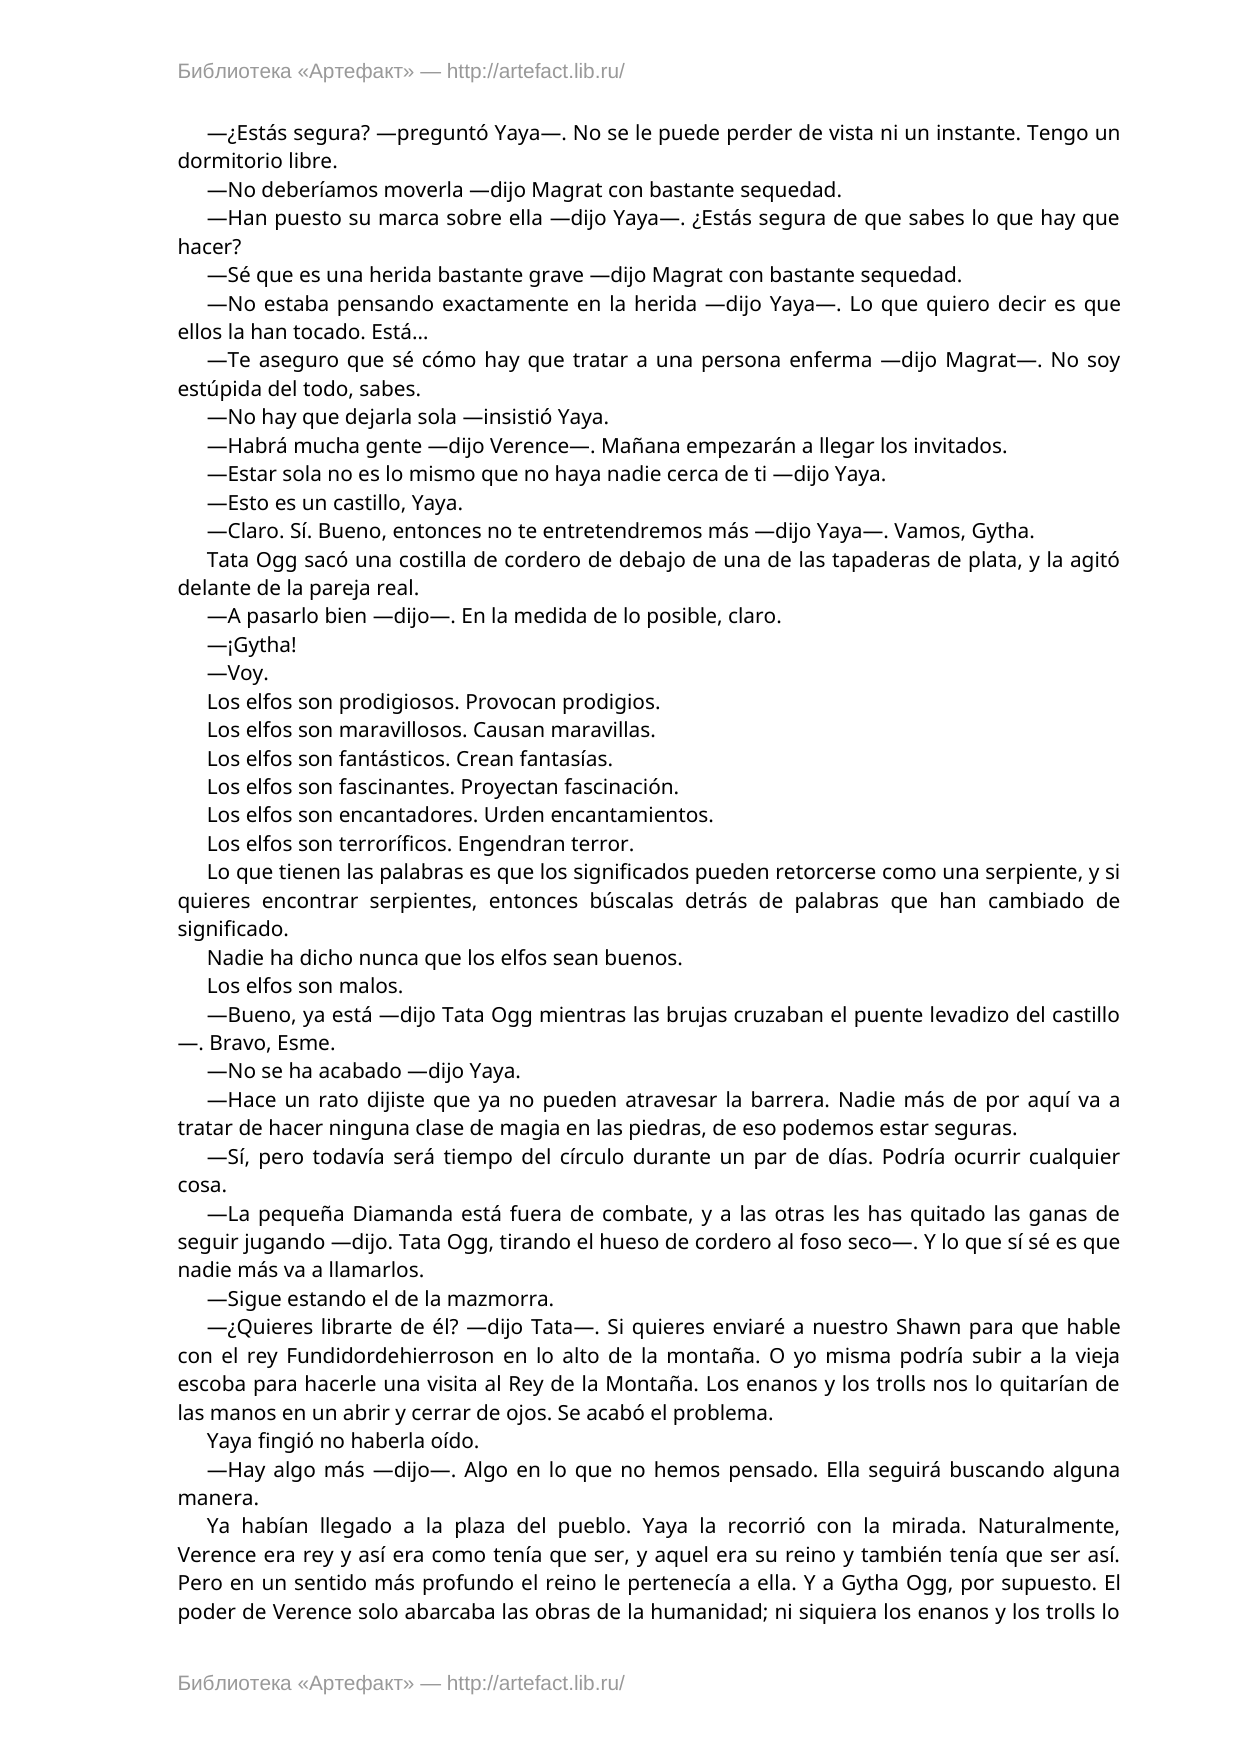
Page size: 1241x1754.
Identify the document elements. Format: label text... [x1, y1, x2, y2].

text —Sí, pero todavía será tiempo del círculo durante un par de días. Podría ocurrir cualquier cosa. [177, 1142, 1122, 1199]
text —Estar sola no es lo mismo que no haya nadie cerca de ti —dijo Yaya. [177, 459, 1122, 488]
text —Sigue estando el de la mazmorra. [177, 1284, 1122, 1312]
text —Hace un rato dijiste que ya no pueden atravesar la barrera. Nadie más de por aquí va a tratar de hacer ninguna clase de magia en las piedras, de eso podemos estar seguras. [177, 1085, 1122, 1142]
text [177, 1512, 1122, 1625]
text —Claro. Sí. Bueno, entonces no te entretendremos más —dijo Yaya—. Vamos, Gytha. [177, 516, 1122, 545]
text —Sé que es una herida bastante grave —dijo Magrat con bastante sequedad. [177, 260, 1122, 289]
text Los elfos son fascinantes. Proyectan fascinación. [177, 772, 1122, 801]
text —Hay algo más —dijo—. Algo en lo que no hemos pensado. Ella seguirá buscando alguna manera. [177, 1455, 1122, 1512]
text —No hay que dejarla sola —insistió Yaya. [177, 402, 1122, 431]
text —Habrá mucha gente —dijo Verence—. Mañana empezarán a llegar los invitados. [177, 431, 1122, 459]
text —No deberíamos moverla —dijo Magrat con bastante sequedad. [177, 175, 1122, 203]
text —¿Estás segura? —preguntó Yaya—. No se le puede perder de vista ni un instante. Tengo un dormitorio libre. [177, 118, 1122, 175]
text —¿Quieres librarte de él? —dijo Tata—. Si quieres enviaré a nuestro Shawn para que hable con el rey Fundidordehierroson en lo alto de la montaña. O yo misma podría subir a la vieja escoba para hacerle una visita al Rey de la Montaña. Los enanos y los trolls nos lo quitarían de las manos en un abrir y cerrar de ojos. Se acabó el problema. [177, 1312, 1122, 1426]
text —Voy. [177, 658, 1122, 687]
text Los elfos son terroríficos. Engendran terror. [177, 829, 1122, 857]
text Yaya fingió no haberla oído. [177, 1426, 1122, 1455]
text Nadie ha dicho nunca que los elfos sean buenos. [177, 943, 1122, 971]
text —Esto es un castillo, Yaya. [177, 488, 1122, 516]
text Los elfos son encantadores. Urden encantamientos. [177, 801, 1122, 829]
text Los elfos son maravillosos. Causan maravillas. [177, 715, 1122, 744]
text Tata Ogg sacó una costilla de cordero de debajo de una de las tapaderas de plata, y la agitó delante de la pareja real. [177, 545, 1122, 602]
text Los elfos son prodigiosos. Provocan prodigios. [177, 687, 1122, 715]
text —La pequeña Diamanda está fuera de combate, y a las otras les has quitado las ganas de seguir jugando —dijo. Tata Ogg, tirando el hueso de cordero al foso seco—. Y lo que sí sé es que nadie más va a llamarlos. [177, 1199, 1122, 1284]
text —No se ha acabado —dijo Yaya. [177, 1057, 1122, 1085]
text —A pasarlo bien —dijo—. En la medida de lo posible, claro. [177, 602, 1122, 630]
text —No estaba pensando exactamente en la herida —dijo Yaya—. Lo que quiero decir es que ellos la han tocado. Está… [177, 289, 1122, 346]
text —Te aseguro que sé cómo hay que tratar a una persona enferma —dijo Magrat—. No soy estúpida del todo, sabes. [177, 346, 1122, 402]
text Los elfos son fantásticos. Crean fantasías. [177, 744, 1122, 772]
text —¡Gytha! [177, 630, 1122, 658]
text Lo que tienen las palabras es que los significados pueden retorcerse como una serpiente, y si quieres encontrar serpientes, entonces búscalas detrás de palabras que han cambiado de significado. [177, 857, 1122, 943]
text Los elfos son malos. [177, 971, 1122, 1000]
text —Bueno, ya está —dijo Tata Ogg mientras las brujas cruzaban el puente levadizo del castillo—. Bravo, Esme. [177, 1000, 1122, 1057]
text —Han puesto su marca sobre ella —dijo Yaya—. ¿Estás segura de que sabes lo que hay que hacer? [177, 203, 1122, 260]
